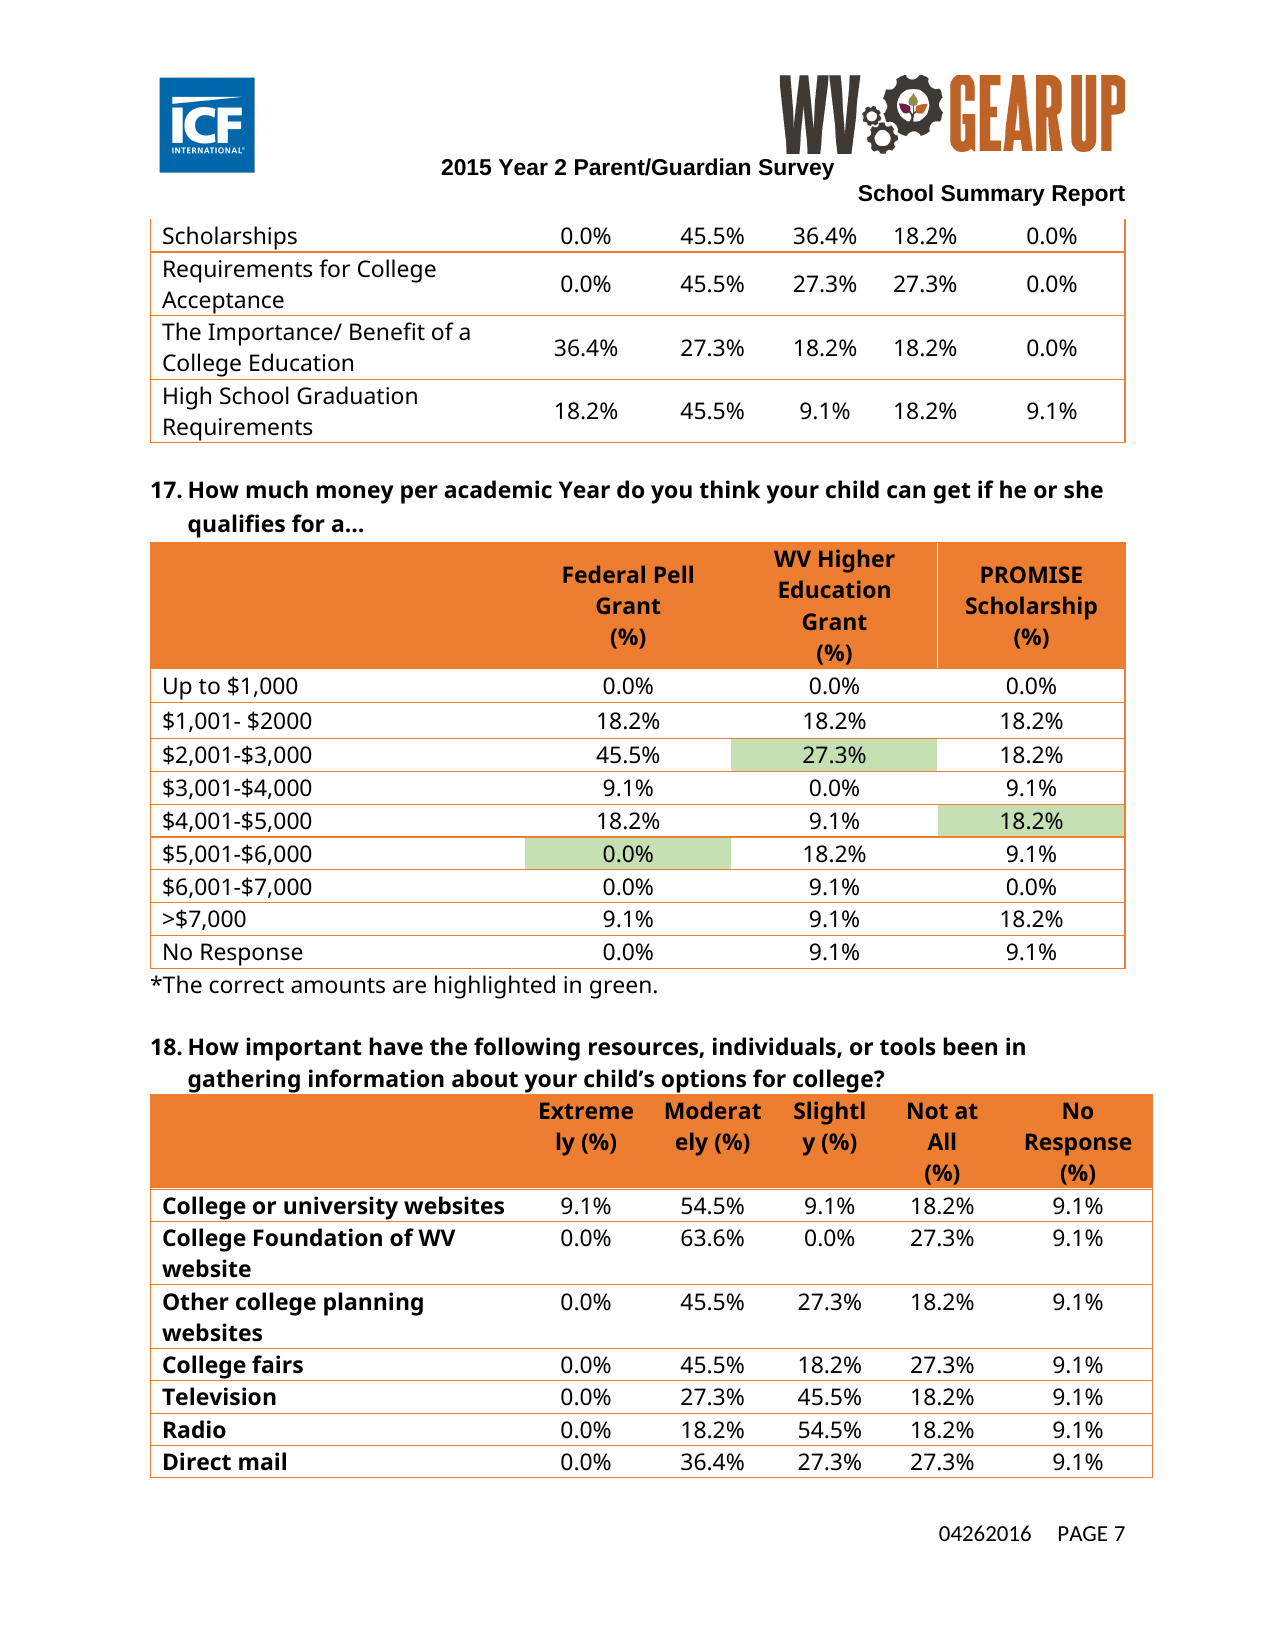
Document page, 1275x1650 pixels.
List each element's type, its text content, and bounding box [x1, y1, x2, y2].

table_cell 9.1% [731, 870, 937, 902]
table_cell 0.0% [525, 219, 647, 251]
table_header [151, 543, 525, 668]
table_cell 0.0% [979, 219, 1124, 251]
table_cell 18.2% [647, 1414, 778, 1445]
table_header Not at All (%) [881, 1095, 1003, 1188]
table_cell 9.1% [778, 380, 872, 442]
table_cell 0.0% [525, 838, 731, 869]
table_cell 0.0% [525, 936, 731, 968]
table_cell 9.1% [525, 772, 731, 804]
table_cell 9.1% [1003, 1414, 1152, 1445]
table_cell 18.2% [778, 1349, 881, 1380]
table_cell 0.0% [525, 1414, 647, 1445]
table_cell $5,001-$6,000 [151, 838, 525, 869]
table_cell 9.1% [1003, 1285, 1152, 1348]
table_cell College fairs [151, 1349, 525, 1380]
table_cell 63.6% [647, 1222, 778, 1284]
table_cell 45.5% [647, 380, 778, 442]
table_cell 9.1% [525, 903, 731, 935]
table_cell 36.4% [778, 219, 872, 251]
table_cell 18.2% [938, 805, 1124, 836]
table_cell College Foundation of WV website [151, 1222, 525, 1284]
table_cell 54.5% [647, 1190, 778, 1221]
table_cell 18.2% [778, 316, 872, 378]
table_cell 0.0% [979, 253, 1124, 315]
table_cell 9.1% [938, 838, 1124, 869]
table_cell 18.2% [525, 805, 731, 836]
table_cell 18.2% [938, 739, 1124, 771]
table_cell College or university websites [151, 1190, 525, 1221]
table_cell 27.3% [647, 316, 778, 378]
table_cell 45.5% [647, 219, 778, 251]
table_cell 0.0% [525, 1381, 647, 1412]
table_cell $4,001-$5,000 [151, 805, 525, 836]
table_cell 0.0% [979, 316, 1124, 378]
table_cell 27.3% [881, 1222, 1003, 1284]
table_cell 27.3% [778, 1285, 881, 1348]
table_header Moderately (%) [647, 1095, 778, 1188]
table_cell 9.1% [731, 805, 937, 836]
table_header [151, 1095, 525, 1188]
table_cell 18.2% [881, 1285, 1003, 1348]
table_cell 27.3% [778, 253, 872, 315]
table_cell 18.2% [872, 316, 978, 378]
table_cell 18.2% [525, 380, 647, 442]
table_cell No Response [151, 936, 525, 968]
table_cell 45.5% [525, 739, 731, 771]
table_cell 45.5% [647, 1285, 778, 1348]
table_cell 9.1% [1003, 1190, 1152, 1221]
table_cell 18.2% [881, 1381, 1003, 1412]
table_header Slightly (%) [778, 1095, 881, 1188]
table_cell 45.5% [647, 253, 778, 315]
table_cell 0.0% [938, 669, 1124, 702]
table_cell 45.5% [647, 1349, 778, 1380]
table_cell 27.3% [731, 739, 937, 771]
table_cell 27.3% [647, 1381, 778, 1412]
table_cell 0.0% [525, 870, 731, 902]
table_cell 18.2% [731, 838, 937, 869]
table_cell 0.0% [525, 1285, 647, 1348]
table_cell 27.3% [881, 1446, 1003, 1477]
table_cell $6,001-$7,000 [151, 870, 525, 902]
table_cell 36.4% [525, 316, 647, 378]
table_cell 0.0% [525, 253, 647, 315]
table_cell 9.1% [731, 936, 937, 968]
table_cell 9.1% [1003, 1222, 1152, 1284]
table_cell 0.0% [778, 1222, 881, 1284]
table_cell $3,001-$4,000 [151, 772, 525, 804]
table_cell High School Graduation Requirements [151, 380, 525, 442]
table_cell Other college planning websites [151, 1285, 525, 1348]
table_cell $2,001-$3,000 [151, 739, 525, 771]
table_header WV Higher Education Grant (%) [731, 543, 937, 668]
table_cell 9.1% [525, 1190, 647, 1221]
table_cell 0.0% [731, 669, 937, 702]
text *The correct amounts are highlighted in green. [150, 969, 1125, 1000]
table_cell 36.4% [647, 1446, 778, 1477]
table_cell 0.0% [525, 1446, 647, 1477]
table_cell 18.2% [938, 903, 1124, 935]
table_cell 9.1% [938, 936, 1124, 968]
table_cell 18.2% [938, 703, 1124, 738]
table_cell 9.1% [938, 772, 1124, 804]
table_header PROMISE Scholarship (%) [938, 543, 1124, 668]
table_cell The Importance/ Benefit of a College Education [151, 316, 525, 378]
table_header Federal Pell Grant (%) [525, 543, 731, 668]
table_cell 0.0% [525, 1222, 647, 1284]
table_cell 0.0% [938, 870, 1124, 902]
table_cell 9.1% [979, 380, 1124, 442]
table_header No Response (%) [1003, 1095, 1152, 1188]
table_cell 0.0% [525, 669, 731, 702]
table_cell $1,001- $2000 [151, 703, 525, 738]
table_cell 18.2% [731, 703, 937, 738]
table_cell 9.1% [778, 1190, 881, 1221]
table_cell Television [151, 1381, 525, 1412]
table_cell Requirements for College Acceptance [151, 253, 525, 315]
table_cell 18.2% [881, 1190, 1003, 1221]
table_cell 9.1% [1003, 1349, 1152, 1380]
table_cell 27.3% [881, 1349, 1003, 1380]
table_cell 45.5% [778, 1381, 881, 1412]
list How much money per academic Year do you think your child can get if he or she qualifies for a… [150, 474, 1125, 539]
list How important have the following resources, individuals, or tools been in gathering information about your child’s options for college? [150, 1031, 1125, 1094]
table_cell 18.2% [872, 219, 978, 251]
table_header Extremely (%) [525, 1095, 647, 1188]
table_cell Radio [151, 1414, 525, 1445]
picture [157, 75, 258, 176]
table_cell 9.1% [1003, 1381, 1152, 1412]
table_cell 18.2% [881, 1414, 1003, 1445]
table_cell 54.5% [778, 1414, 881, 1445]
table_cell 0.0% [731, 772, 937, 804]
table_cell 27.3% [872, 253, 978, 315]
picture [779, 75, 1125, 154]
table_cell 9.1% [731, 903, 937, 935]
table_cell Scholarships [151, 219, 525, 251]
table_cell Up to $1,000 [151, 669, 525, 702]
table_cell 18.2% [872, 380, 978, 442]
table_cell 9.1% [1003, 1446, 1152, 1477]
table_cell 27.3% [778, 1446, 881, 1477]
table_cell 0.0% [525, 1349, 647, 1380]
table_cell >$7,000 [151, 903, 525, 935]
table_cell Direct mail [151, 1446, 525, 1477]
table_cell 18.2% [525, 703, 731, 738]
